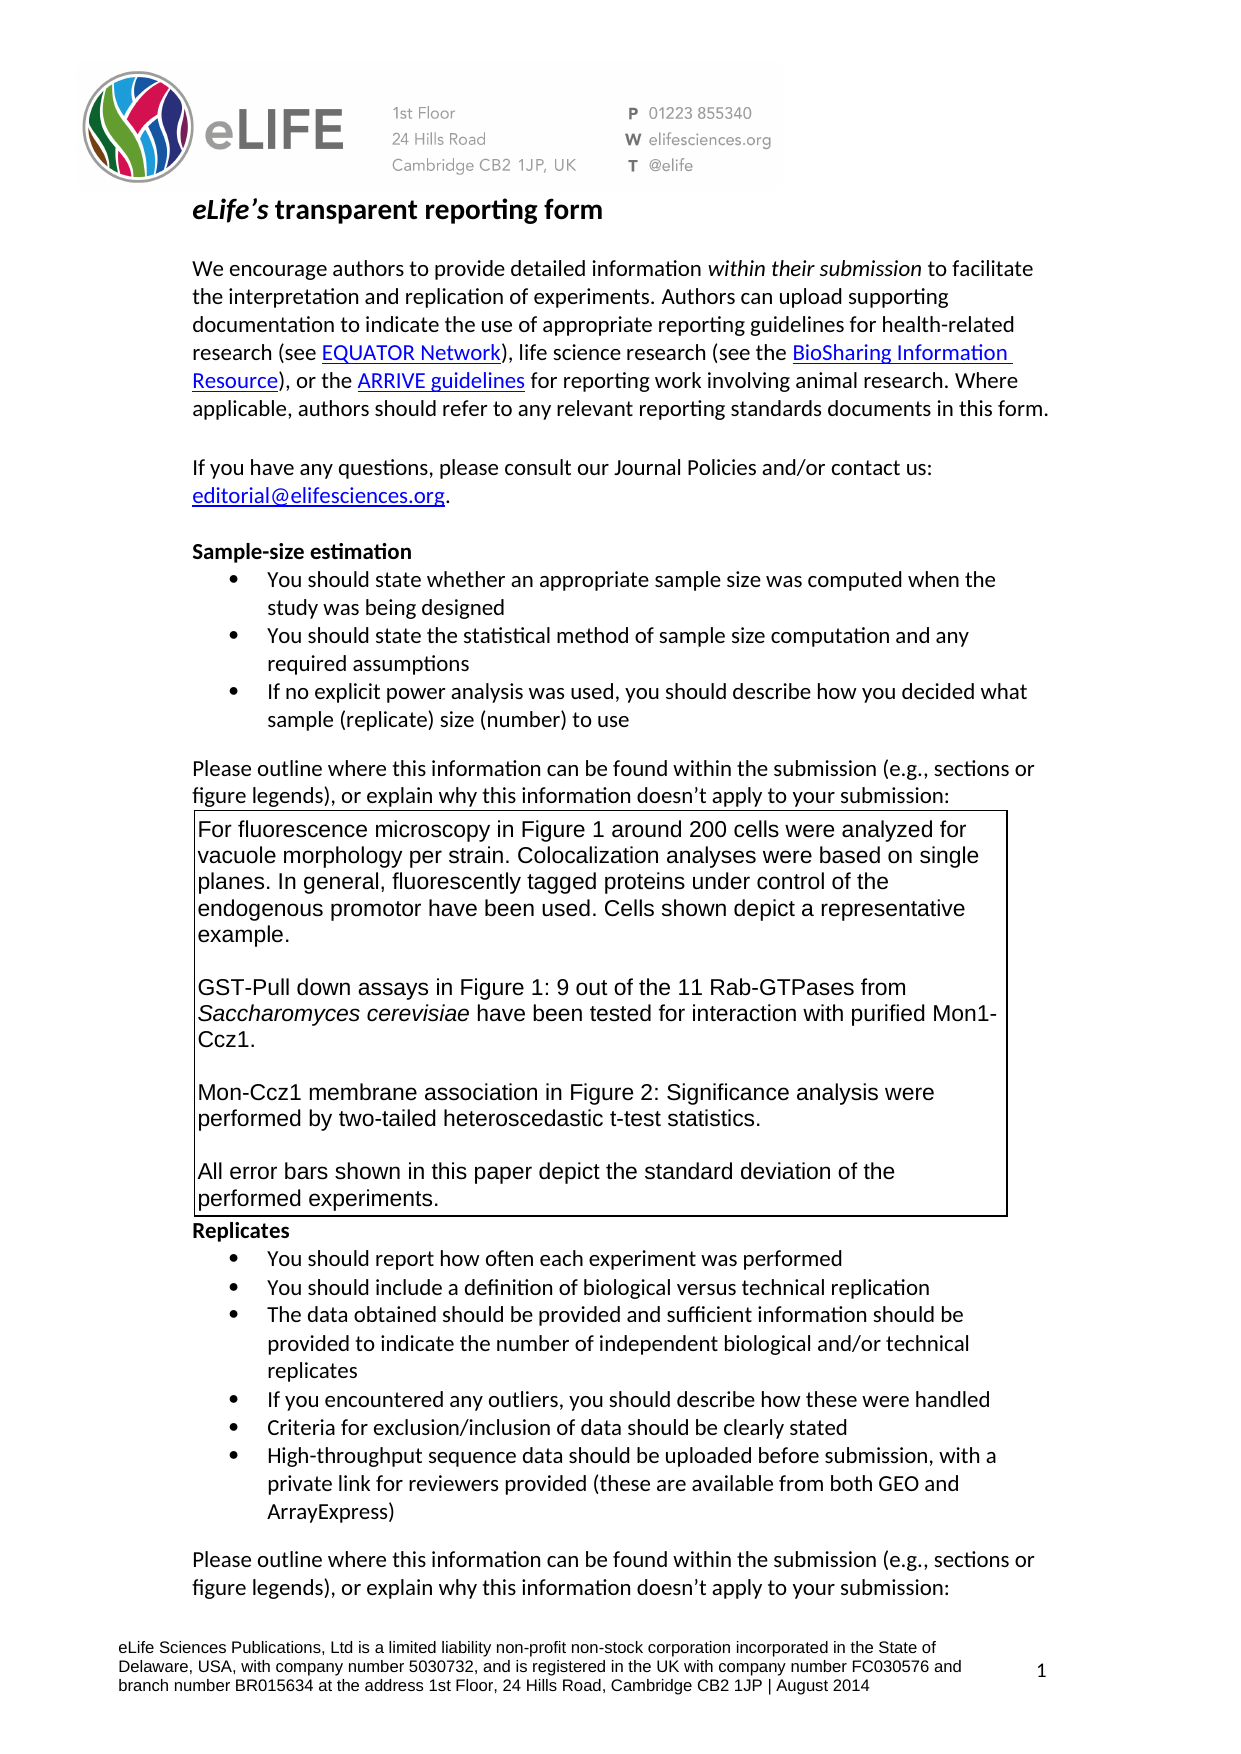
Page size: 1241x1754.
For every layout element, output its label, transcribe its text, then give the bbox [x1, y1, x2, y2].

list Criteria for exclusion/inclusion of data should be clearly stated [229, 1413, 1053, 1441]
list If you encountered any outliers, you should describe how these were handled [229, 1385, 1053, 1413]
picture [73, 59, 784, 191]
text Please outline where this information can be found within the submission (e.g., sections or figure legends), or explain why this information doesn’t apply to your submission: [192, 754, 1053, 810]
list High-throughput sequence data should be uploaded before submission, with a private link for reviewers provided (these are available from both GEO and ArrayExpress) [229, 1441, 1053, 1525]
list If no explicit power analysis was used, you should describe how you decided what sample (replicate) size (number) to use [229, 677, 1053, 733]
text GST-Pull down assays in Figure 1: 9 out of the 11 Rab-GTPases from Saccharomyces cerevisiae have been tested for interaction with purified Mon1-Ccz1. [197, 974, 1004, 1053]
text For fluorescence microscopy in Figure 1 around 200 cells were analyzed for vacuole morphology per strain. Colocalization analyses were based on single planes. In general, fluorescently tagged proteins under control of the endogenous promotor have been used. Cells shown depict a representative example. [195, 813, 1006, 947]
list The data obtained should be provided and sufficient information should be provided to indicate the number of independent biological and/or technical replicates [229, 1301, 1053, 1385]
text If you have any questions, please consult our Journal Policies and/or contact us: editorial@elifesciences.org. [192, 453, 1053, 509]
text We encourage authors to provide detailed information within their submission to facilitate the interpretation and replication of experiments. Authors can upload supporting documentation to indicate the use of appropriate reporting guidelines for health-related research (see EQUATOR Network), life science research (see the BioSharing Information Resource), or the ARRIVE guidelines for reporting work involving animal research. Where applicable, authors should refer to any relevant reporting standards documents in this form. [192, 254, 1053, 423]
text eLife’s transparent reporting form [192, 191, 1053, 226]
list You should report how often each experiment was performed [229, 1244, 1053, 1273]
list You should include a definition of biological versus technical replication [229, 1273, 1053, 1301]
list You should state the statistical method of sample size computation and any required assumptions [229, 621, 1053, 677]
text Mon-Ccz1 membrane association in Figure 2: Significance analysis were performed by two-tailed heteroscedastic t-test statistics. [197, 1079, 1004, 1132]
text All error bars shown in this paper depict the standard deviation of the performed experiments. [195, 1158, 1006, 1213]
text Replicates [192, 838, 1053, 1244]
list You should state whether an appropriate sample size was computed when the study was being designed [229, 565, 1053, 621]
text Please outline where this information can be found within the submission (e.g., sections or figure legends), or explain why this information doesn’t apply to your submission: [192, 1545, 1053, 1601]
text Sample-size estimation [192, 537, 1053, 565]
